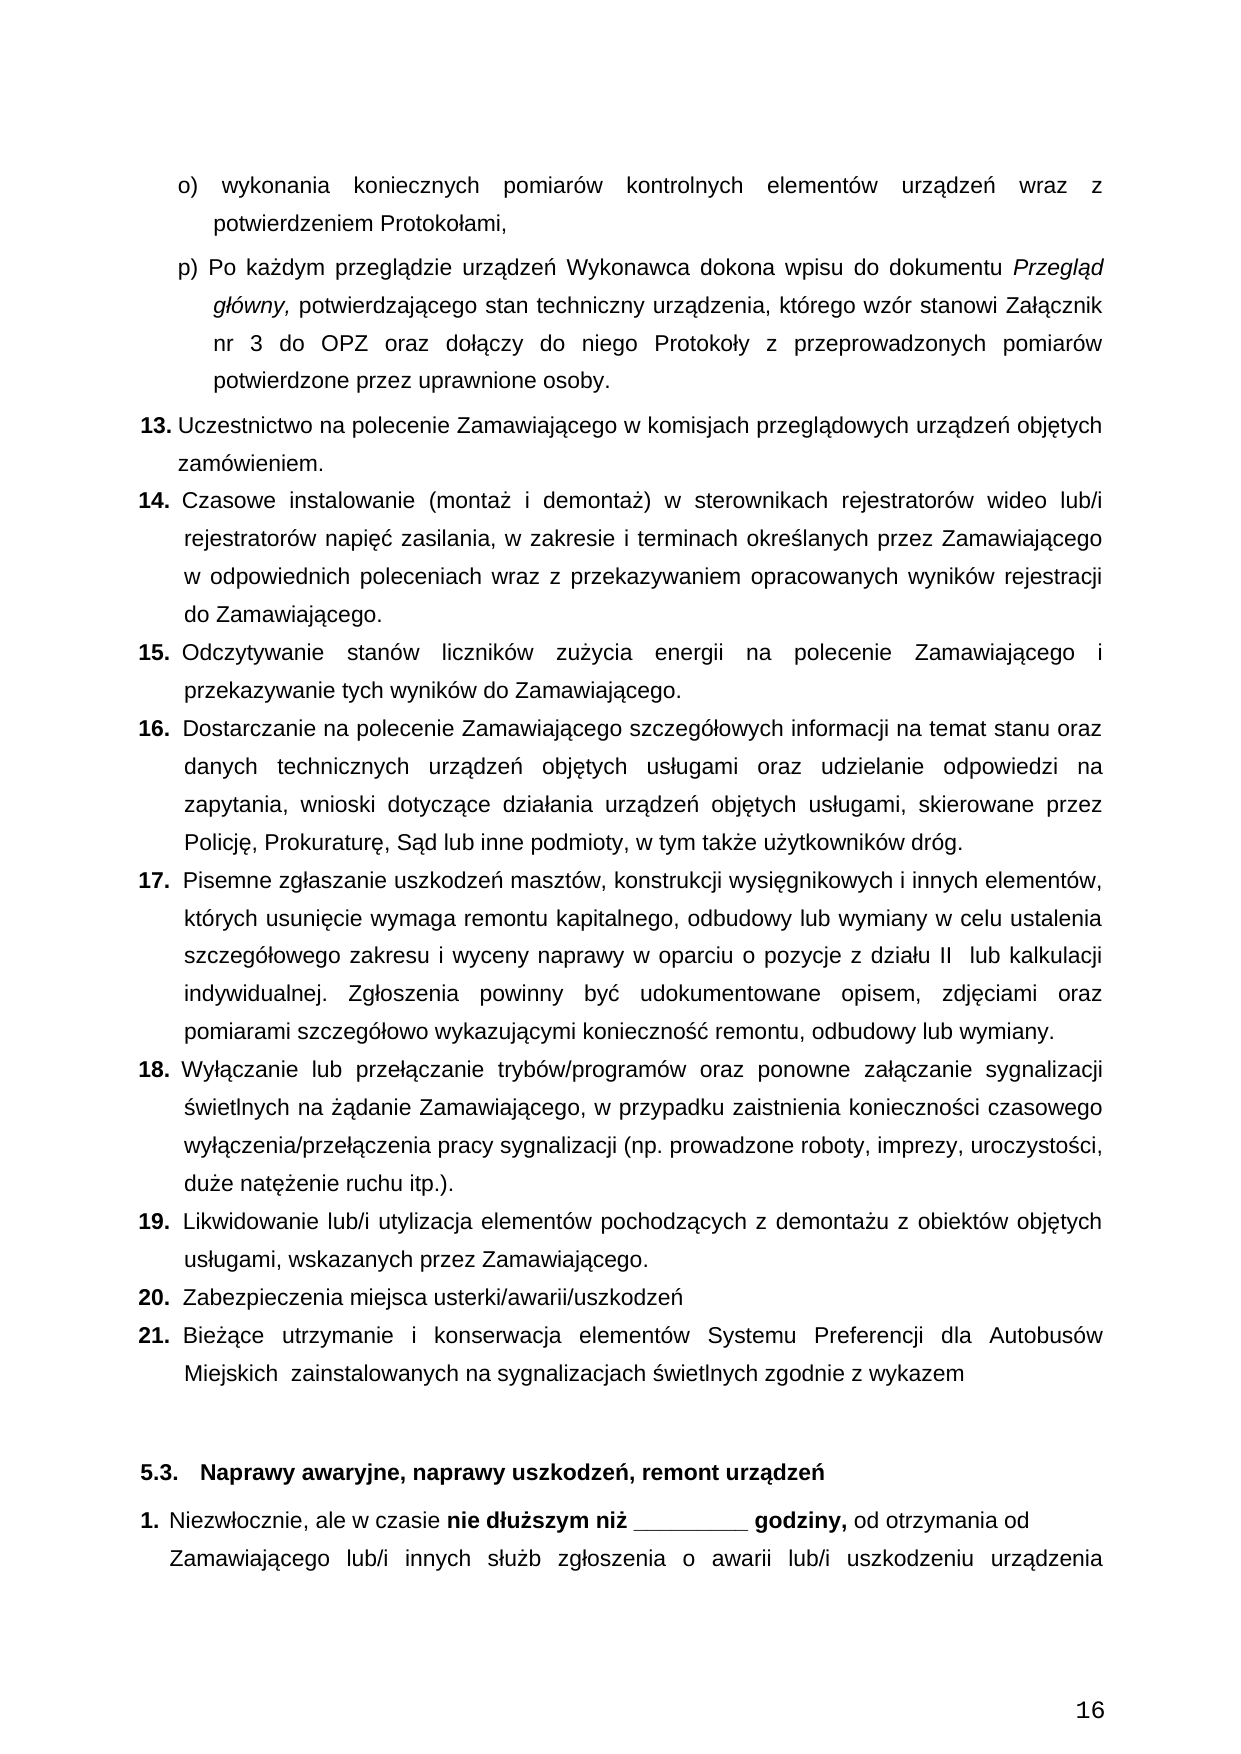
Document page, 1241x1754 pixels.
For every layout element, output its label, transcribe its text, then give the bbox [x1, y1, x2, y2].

list Uczestnictwo na polecenie Zamawiającego w komisjach przeglądowych urządzeń objętych zamówieniem. [140, 403, 1103, 479]
list Czasowe instalowanie (montaż i demontaż) w sterownikach rejestratorów wideo lub/i rejestratorów napięć zasilania, w zakresie i terminach określanych przez Zamawiającego w odpowiednich poleceniach wraz z przekazywaniem opracowanych wyników rejestracji do Zamawiającego. [138, 479, 1103, 630]
list Niezwłocznie, ale w czasie nie dłuższym niż godziny, od otrzymania od [140, 1498, 1105, 1536]
text p) Po każdym przeglądzie urządzeń Wykonawca dokona wpisu do dokumentu Przegląd główny, potwierdzającego stan techniczny urządzenia, którego wzór stanowi Załącznik nr 3 do OPZ oraz dołączy do niego Protokoły z przeprowadzonych pomiarów potwierdzone przez uprawnione osoby. [178, 245, 1103, 397]
list Wyłączanie lub przełączanie trybów/programów oraz ponowne załączanie sygnalizacji świetlnych na żądanie Zamawiającego, w przypadku zaistnienia konieczności czasowego wyłączenia/przełączenia pracy sygnalizacji (np. prowadzone roboty, imprezy, uroczystości, duże natężenie ruchu itp.). [138, 1047, 1103, 1199]
list Pisemne zgłaszanie uszkodzeń masztów, konstrukcji wysięgnikowych i innych elementów, których usunięcie wymaga remontu kapitalnego, odbudowy lub wymiany w celu ustalenia szczegółowego zakresu i wyceny naprawy w oparciu o pozycje z działu II lub kalkulacji indywidualnej. Zgłoszenia powinny być udokumentowane opisem, zdjęciami oraz pomiarami szczegółowo wykazującymi konieczność remontu, odbudowy lub wymiany. [138, 858, 1103, 1047]
list Dostarczanie na polecenie Zamawiającego szczegółowych informacji na temat stanu oraz danych technicznych urządzeń objętych usługami oraz udzielanie odpowiedzi na zapytania, wnioski dotyczące działania urządzeń objętych usługami, skierowane przez Policję, Prokuraturę, Sąd lub inne podmioty, w tym także użytkowników dróg. [138, 706, 1103, 858]
text o) wykonania koniecznych pomiarów kontrolnych elementów urządzeń wraz z potwierdzeniem Protokołami, [178, 163, 1103, 239]
list Zabezpieczenia miejsca usterki/awarii/uszkodzeń [138, 1275, 1103, 1313]
list Bieżące utrzymanie i konserwacja elementów Systemu Preferencji dla Autobusów Miejskich zainstalowanych na sygnalizacjach świetlnych zgodnie z wykazem [138, 1313, 1103, 1389]
list Naprawy awaryjne, naprawy uszkodzeń, remont urządzeń [140, 1464, 1105, 1484]
list Likwidowanie lub/i utylizacja elementów pochodzących z demontażu z obiektów objętych usługami, wskazanych przez Zamawiającego. [138, 1199, 1103, 1275]
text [169, 1536, 1103, 1573]
list Odczytywanie stanów liczników zużycia energii na polecenie Zamawiającego i przekazywanie tych wyników do Zamawiającego. [138, 630, 1103, 706]
